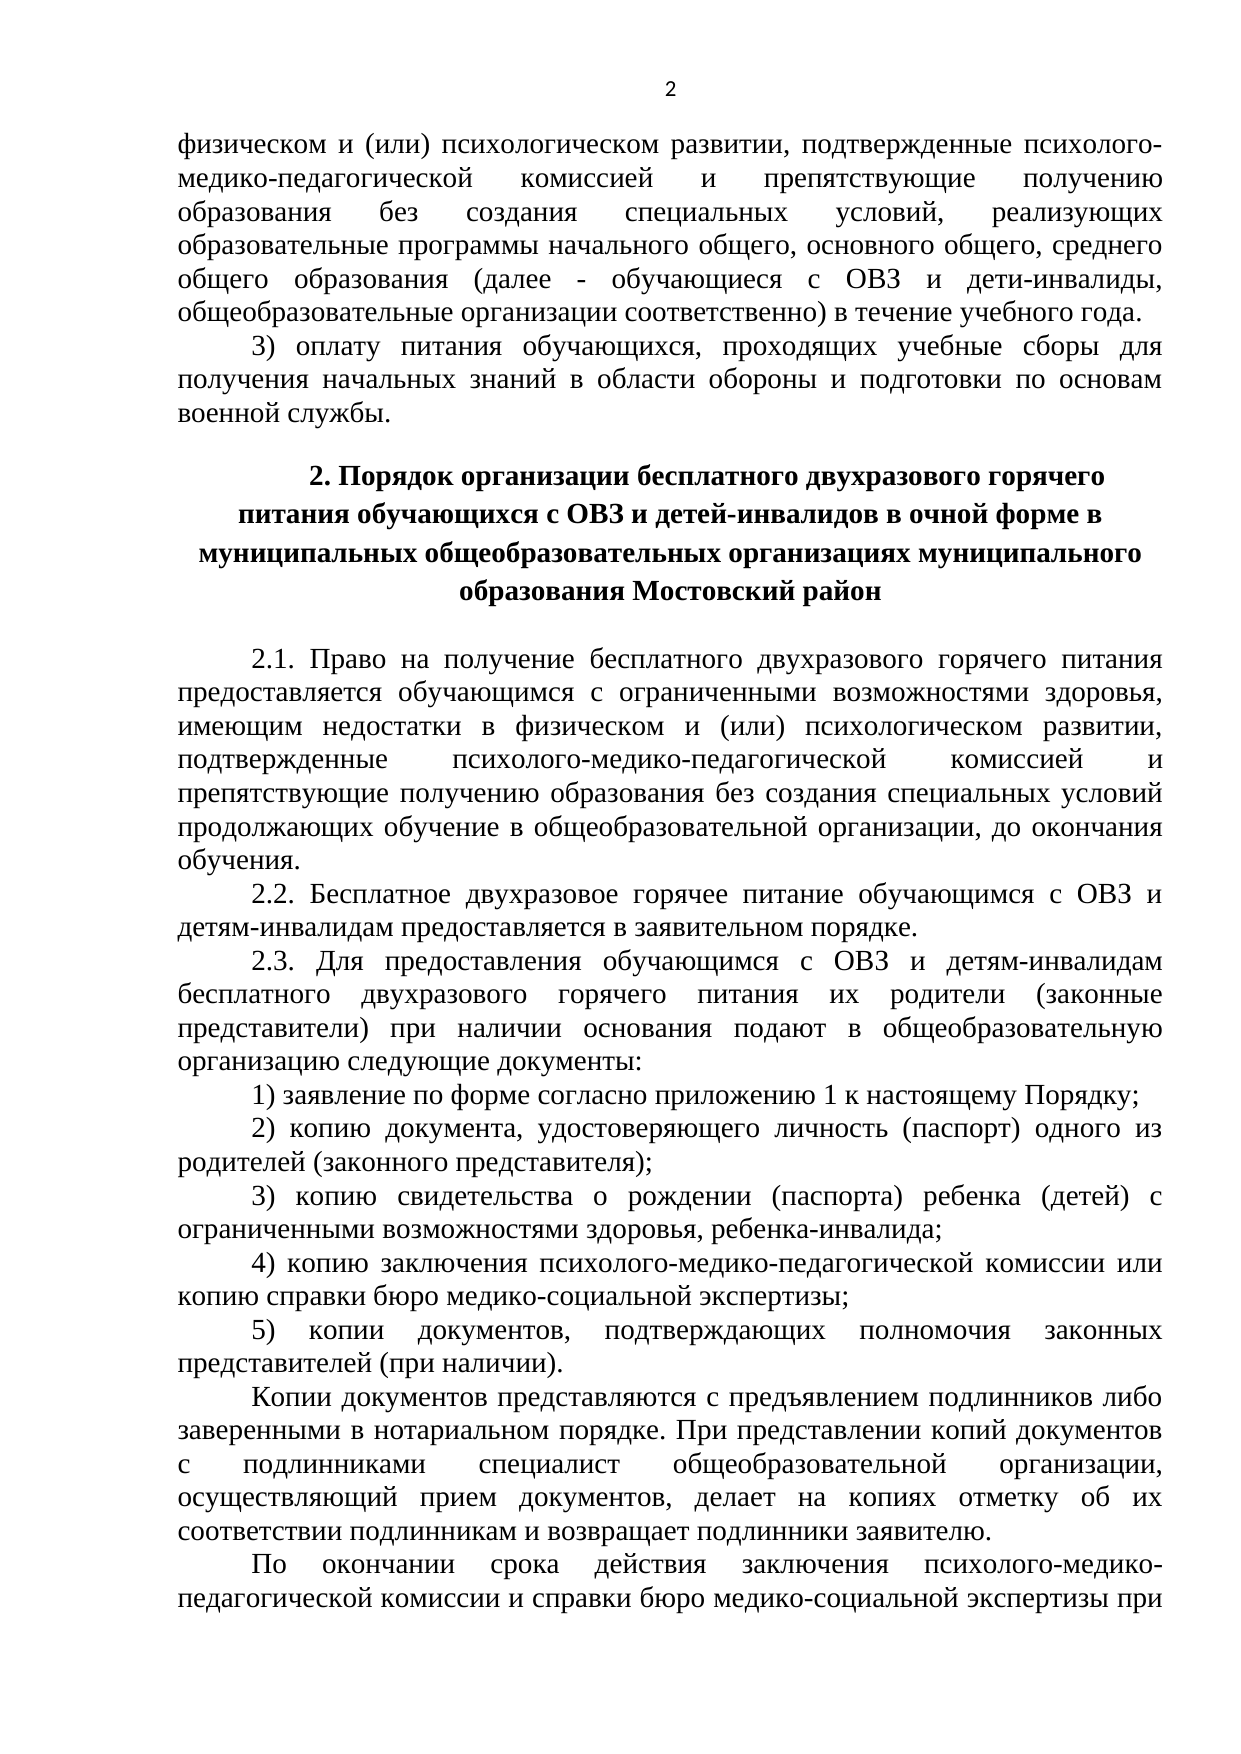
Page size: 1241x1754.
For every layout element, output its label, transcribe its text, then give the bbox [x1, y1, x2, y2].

text 5) копии документов, подтверждающих полномочия законных представителей (при наличии). [177, 1312, 1163, 1379]
text 2.2. Бесплатное двухразовое горячее питание обучающимся с ОВЗ и детям-инвалидам предоставляется в заявительном порядке. [177, 876, 1163, 943]
text 3) копию свидетельства о рождении (паспорта) ребенка (детей) с ограниченными возможностями здоровья, ребенка-инвалида; [177, 1178, 1163, 1245]
text 2) копию документа, удостоверяющего личность (паспорт) одного из родителей (законного представителя); [177, 1111, 1163, 1178]
text Копии документов представляются с предъявлением подлинников либо заверенными в нотариальном порядке. При представлении копий документов с подлинниками специалист общеобразовательной организации, осуществляющий прием документов, делает на копиях отметку об их соответствии подлинникам и возвращает подлинники заявителю. [177, 1379, 1163, 1547]
text 3) оплату питания обучающихся, проходящих учебные сборы для получения начальных знаний в области обороны и подготовки по основам военной службы. [177, 328, 1163, 428]
text 2.3. Для предоставления обучающимся с ОВЗ и детям-инвалидам бесплатного двухразового горячего питания их родители (законные представители) при наличии основания подают в общеобразовательную организацию следующие документы: [177, 943, 1163, 1077]
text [177, 1547, 1163, 1614]
text 2. Порядок организации бесплатного двухразового горячего питания обучающихся с ОВЗ и детей-инвалидов в очной форме в муниципальных общеобразовательных организациях муниципального образования Мостовский район [177, 458, 1163, 607]
text 1) заявление по форме согласно приложению 1 к настоящему Порядку; [177, 1077, 1163, 1111]
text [177, 127, 1163, 328]
text 4) копию заключения психолого-медико-педагогической комиссии или копию справки бюро медико-социальной экспертизы; [177, 1245, 1163, 1312]
text 2.1. Право на получение бесплатного двухразового горячего питания предоставляется обучающимся с ограниченными возможностями здоровья, имеющим недостатки в физическом и (или) психологическом развитии, подтвержденные психолого-медико-педагогической комиссией и препятствующие получению образования без создания специальных условий продолжающих обучение в общеобразовательной организации, до окончания обучения. [177, 641, 1163, 876]
